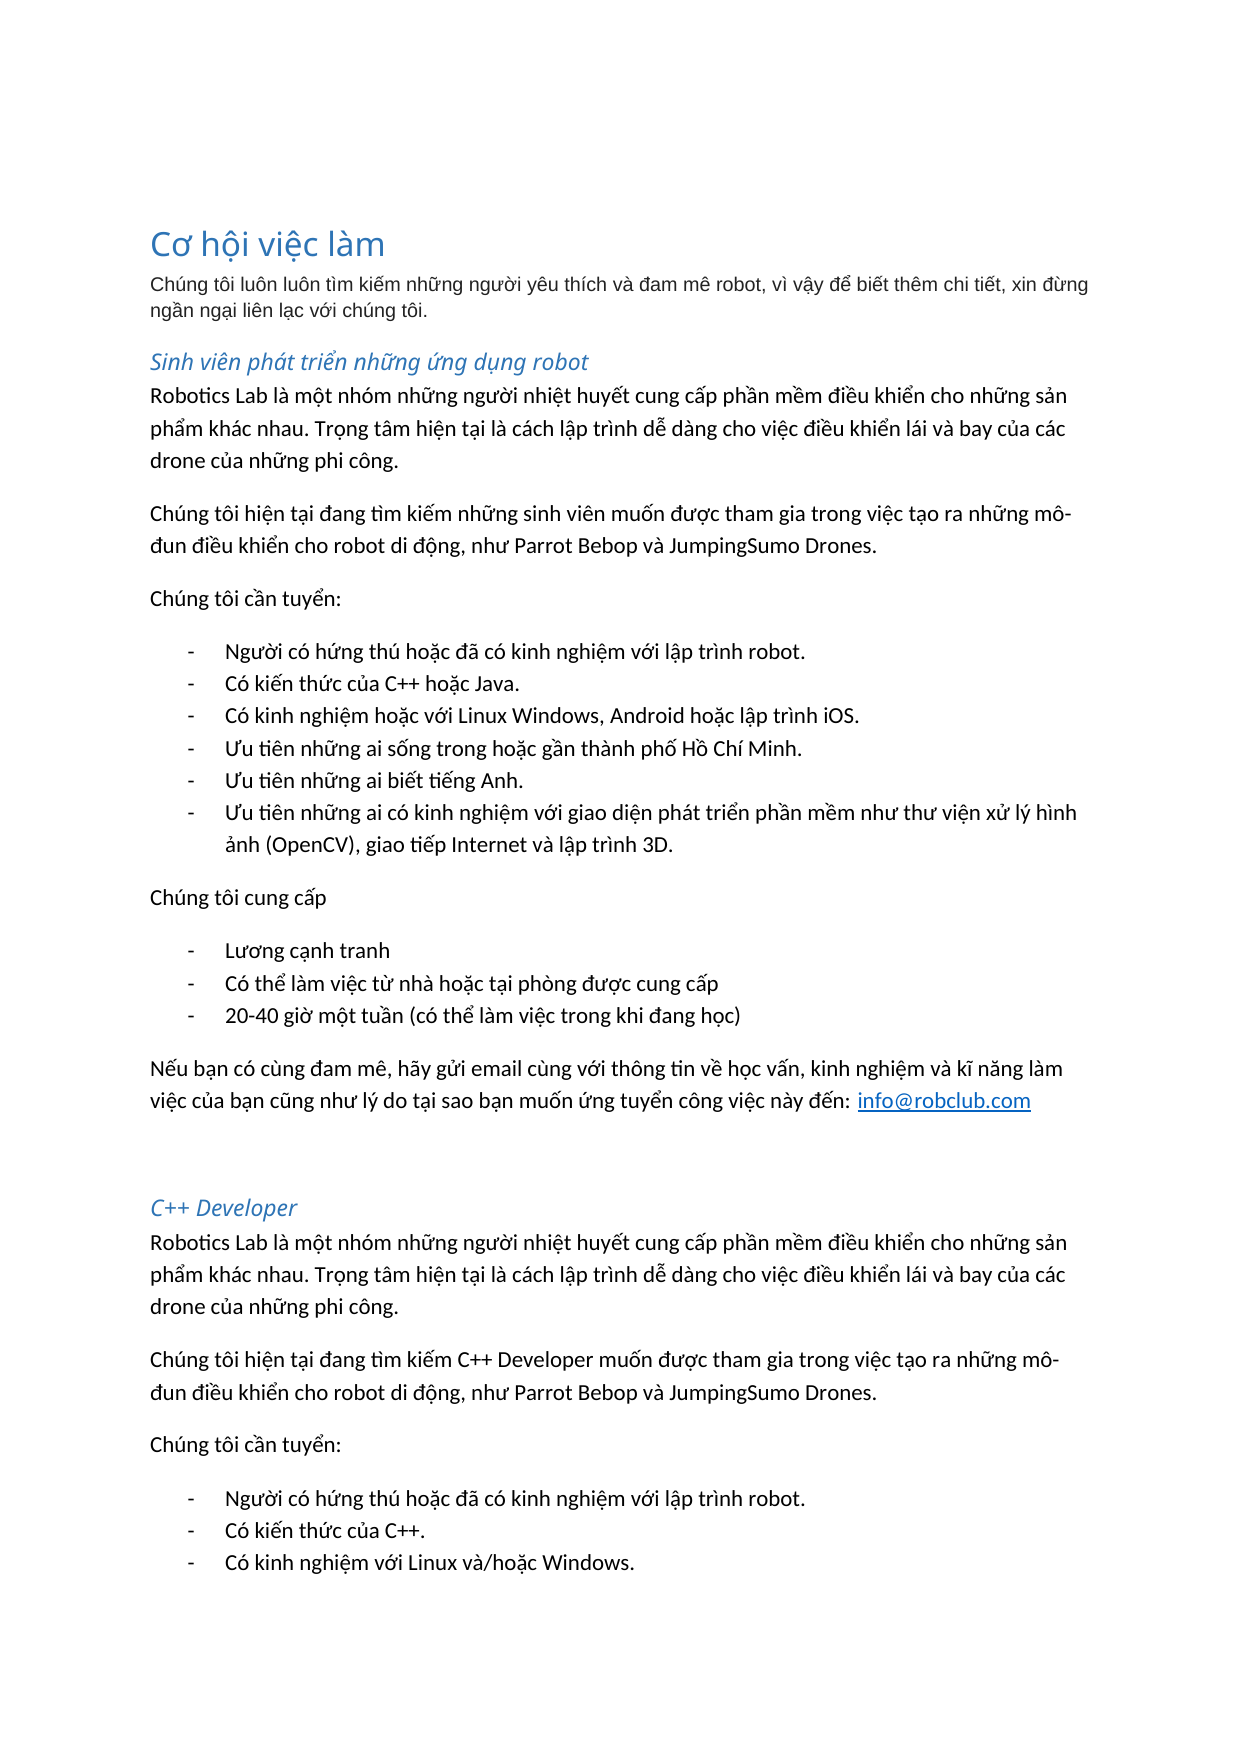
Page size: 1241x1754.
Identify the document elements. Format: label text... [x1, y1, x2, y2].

text Chúng tôi cung cấp [150, 883, 1090, 911]
text Robotics Lab là một nhóm những người nhiệt huyết cung cấp phần mềm điều khiển cho những sản phẩm khác nhau. Trọng tâm hiện tại là cách lập trình dễ dàng cho việc điều khiển lái và bay của các drone của những phi công. [150, 382, 1090, 474]
list Người có hứng thú hoặc đã có kinh nghiệm với lập trình robot. [187, 637, 1090, 665]
subtitle C++ Developer [150, 1192, 1090, 1223]
list Lương cạnh tranh [187, 936, 1090, 964]
list Ưu tiên những ai có kinh nghiệm với giao diện phát triển phần mềm như thư viện xử lý hình ảnh (OpenCV), giao tiếp Internet và lập trình 3D. [187, 798, 1090, 858]
list Ưu tiên những ai sống trong hoặc gần thành phố Hồ Chí Minh. [187, 734, 1090, 762]
text Chúng tôi luôn luôn tìm kiếm những người yêu thích và đam mê robot, vì vậy để biết thêm chi tiết, xin đừng ngần ngại liên lạc với chúng tôi. [150, 273, 1090, 322]
subtitle Cơ hội việc làm [150, 221, 1090, 266]
text Nếu bạn có cùng đam mê, hãy gửi email cùng với thông tin về học vấn, kinh nghiệm và kĩ năng làm việc của bạn cũng như lý do tại sao bạn muốn ứng tuyển công việc này đến: info@robclub.com [150, 1054, 1090, 1114]
list 20-40 giờ một tuần (có thể làm việc trong khi đang học) [187, 1001, 1090, 1029]
list Có kinh nghiệm với Linux và/hoặc Windows. [187, 1548, 1090, 1576]
text Chúng tôi hiện tại đang tìm kiếm những sinh viên muốn được tham gia trong việc tạo ra những mô-đun điều khiển cho robot di động, như Parrot Bebop và JumpingSumo Drones. [150, 499, 1090, 559]
subtitle Sinh viên phát triển những ứng dụng robot [150, 346, 1090, 377]
list Có kinh nghiệm hoặc với Linux Windows, Android hoặc lập trình iOS. [187, 702, 1090, 730]
list Có kiến thức của C++. [187, 1516, 1090, 1544]
text Robotics Lab là một nhóm những người nhiệt huyết cung cấp phần mềm điều khiển cho những sản phẩm khác nhau. Trọng tâm hiện tại là cách lập trình dễ dàng cho việc điều khiển lái và bay của các drone của những phi công. [150, 1228, 1090, 1320]
text Chúng tôi cần tuyển: [150, 1431, 1090, 1459]
list Ưu tiên những ai biết tiếng Anh. [187, 766, 1090, 794]
list Có kiến thức của C++ hoặc Java. [187, 669, 1090, 697]
text Chúng tôi cần tuyển: [150, 584, 1090, 612]
text Chúng tôi hiện tại đang tìm kiếm C++ Developer muốn được tham gia trong việc tạo ra những mô-đun điều khiển cho robot di động, như Parrot Bebop và JumpingSumo Drones. [150, 1345, 1090, 1406]
list Có thể làm việc từ nhà hoặc tại phòng được cung cấp [187, 969, 1090, 997]
list Người có hứng thú hoặc đã có kinh nghiệm với lập trình robot. [187, 1484, 1090, 1512]
